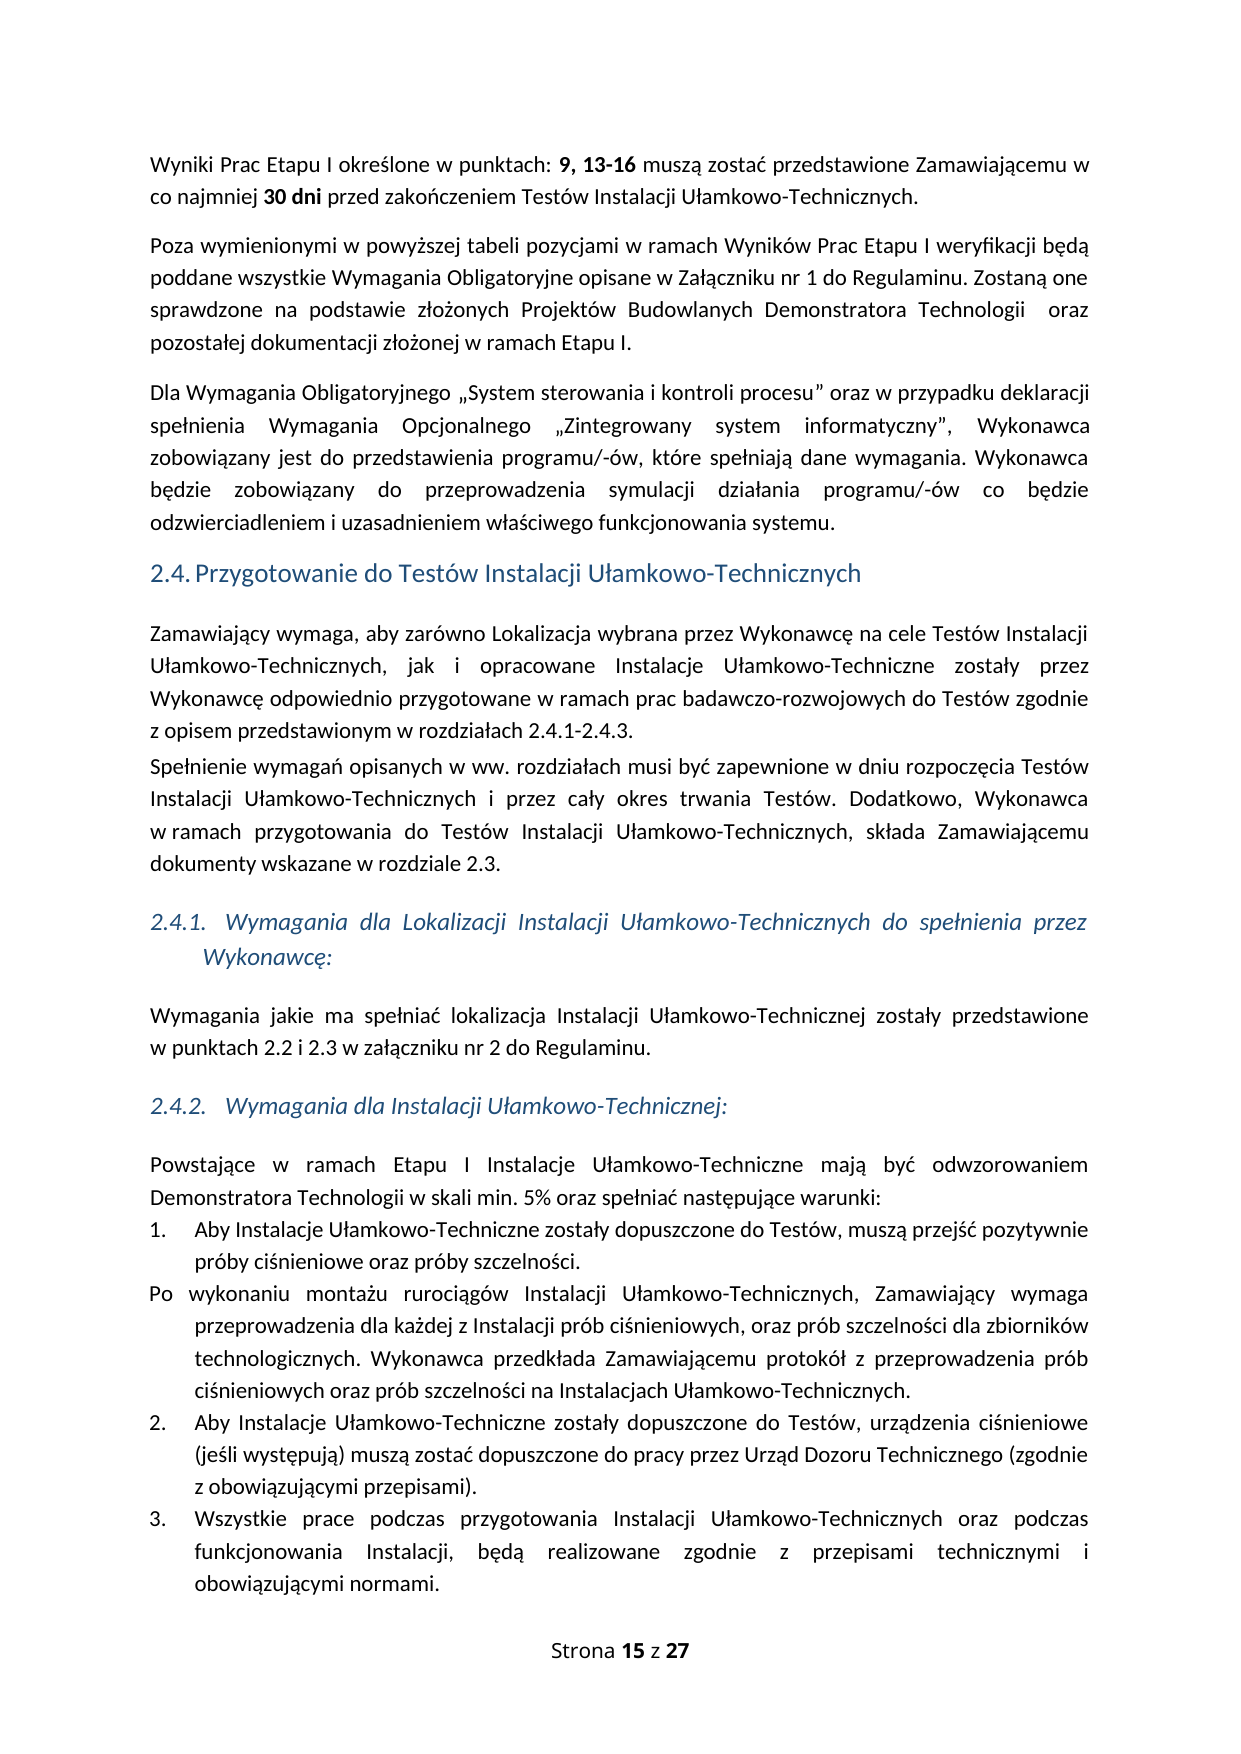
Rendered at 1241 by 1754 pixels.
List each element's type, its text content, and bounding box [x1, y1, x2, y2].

list Wszystkie prace podczas przygotowania Instalacji Ułamkowo-Technicznych oraz podczas funkcjonowania Instalacji, będą realizowane zgodnie z przepisami technicznymi i obowiązującymi normami. [149, 1504, 1090, 1597]
text Wymagania jakie ma spełniać lokalizacja Instalacji Ułamkowo-Technicznej zostały przedstawione w punktach 2.2 i 2.3 w załączniku nr 2 do Regulaminu. [150, 1001, 1090, 1061]
list Wymagania dla Lokalizacji Instalacji Ułamkowo-Technicznych do spełnienia przez Wykonawcę: [150, 906, 1090, 972]
list Wymagania dla Instalacji Ułamkowo-Technicznej: [150, 1091, 1090, 1121]
text Dla Wymagania Obligatoryjnego „System sterowania i kontroli procesu” oraz w przypadku deklaracji spełnienia Wymagania Opcjonalnego „Zintegrowany system informatyczny”, Wykonawca zobowiązany jest do przedstawienia programu/-ów, które spełniają dane wymagania. Wykonawca będzie zobowiązany do przeprowadzenia symulacji działania programu/-ów co będzie odzwierciadleniem i uzasadnieniem właściwego funkcjonowania systemu. [150, 376, 1090, 536]
text Spełnienie wymagań opisanych w ww. rozdziałach musi być zapewnione w dniu rozpoczęcia Testów Instalacji Ułamkowo-Technicznych i przez cały okres trwania Testów. Dodatkowo, Wykonawca w ramach przygotowania do Testów Instalacji Ułamkowo-Technicznych, składa Zamawiającemu dokumenty wskazane w rozdziale 2.3. [150, 752, 1090, 877]
text Zamawiający wymaga, aby zarówno Lokalizacja wybrana przez Wykonawcę na cele Testów Instalacji Ułamkowo-Technicznych, jak i opracowane Instalacje Ułamkowo-Techniczne zostały przez Wykonawcę odpowiednio przygotowane w ramach prac badawczo-rozwojowych do Testów zgodnie z opisem przedstawionym w rozdziałach 2.4.1-2.4.3. [150, 619, 1090, 744]
text Po wykonaniu montażu rurociągów Instalacji Ułamkowo-Technicznych, Zamawiający wymaga przeprowadzenia dla każdej z Instalacji prób ciśnieniowych, oraz prób szczelności dla zbiorników technologicznych. Wykonawca przedkłada Zamawiającemu protokół z przeprowadzenia prób ciśnieniowych oraz prób szczelności na Instalacjach Ułamkowo-Technicznych. [149, 1279, 1090, 1404]
list Przygotowanie do Testów Instalacji Ułamkowo-Technicznych [150, 557, 1090, 589]
text Powstające w ramach Etapu I Instalacje Ułamkowo-Techniczne mają być odwzorowaniem Demonstratora Technologii w skali min. 5% oraz spełniać następujące warunki: [150, 1151, 1090, 1211]
list Aby Instalacje Ułamkowo-Techniczne zostały dopuszczone do Testów, urządzenia ciśnieniowe (jeśli występują) muszą zostać dopuszczone do pracy przez Urząd Dozoru Technicznego (zgodnie z obowiązującymi przepisami). [149, 1408, 1090, 1500]
text Poza wymienionymi w powyższej tabeli pozycjami w ramach Wyników Prac Etapu I weryfikacji będą poddane wszystkie Wymagania Obligatoryjne opisane w Załączniku nr 1 do Regulaminu. Zostaną one sprawdzone na podstawie złożonych Projektów Budowlanych Demonstratora Technologii oraz pozostałej dokumentacji złożonej w ramach Etapu I. [150, 231, 1090, 356]
text Wyniki Prac Etapu I określone w punktach: 9, 13-16 muszą zostać przedstawione Zamawiającemu w co najmniej 30 dni przed zakończeniem Testów Instalacji Ułamkowo-Technicznych. [150, 150, 1090, 210]
list Aby Instalacje Ułamkowo-Techniczne zostały dopuszczone do Testów, muszą przejść pozytywnie próby ciśnieniowe oraz próby szczelności. [149, 1215, 1090, 1275]
